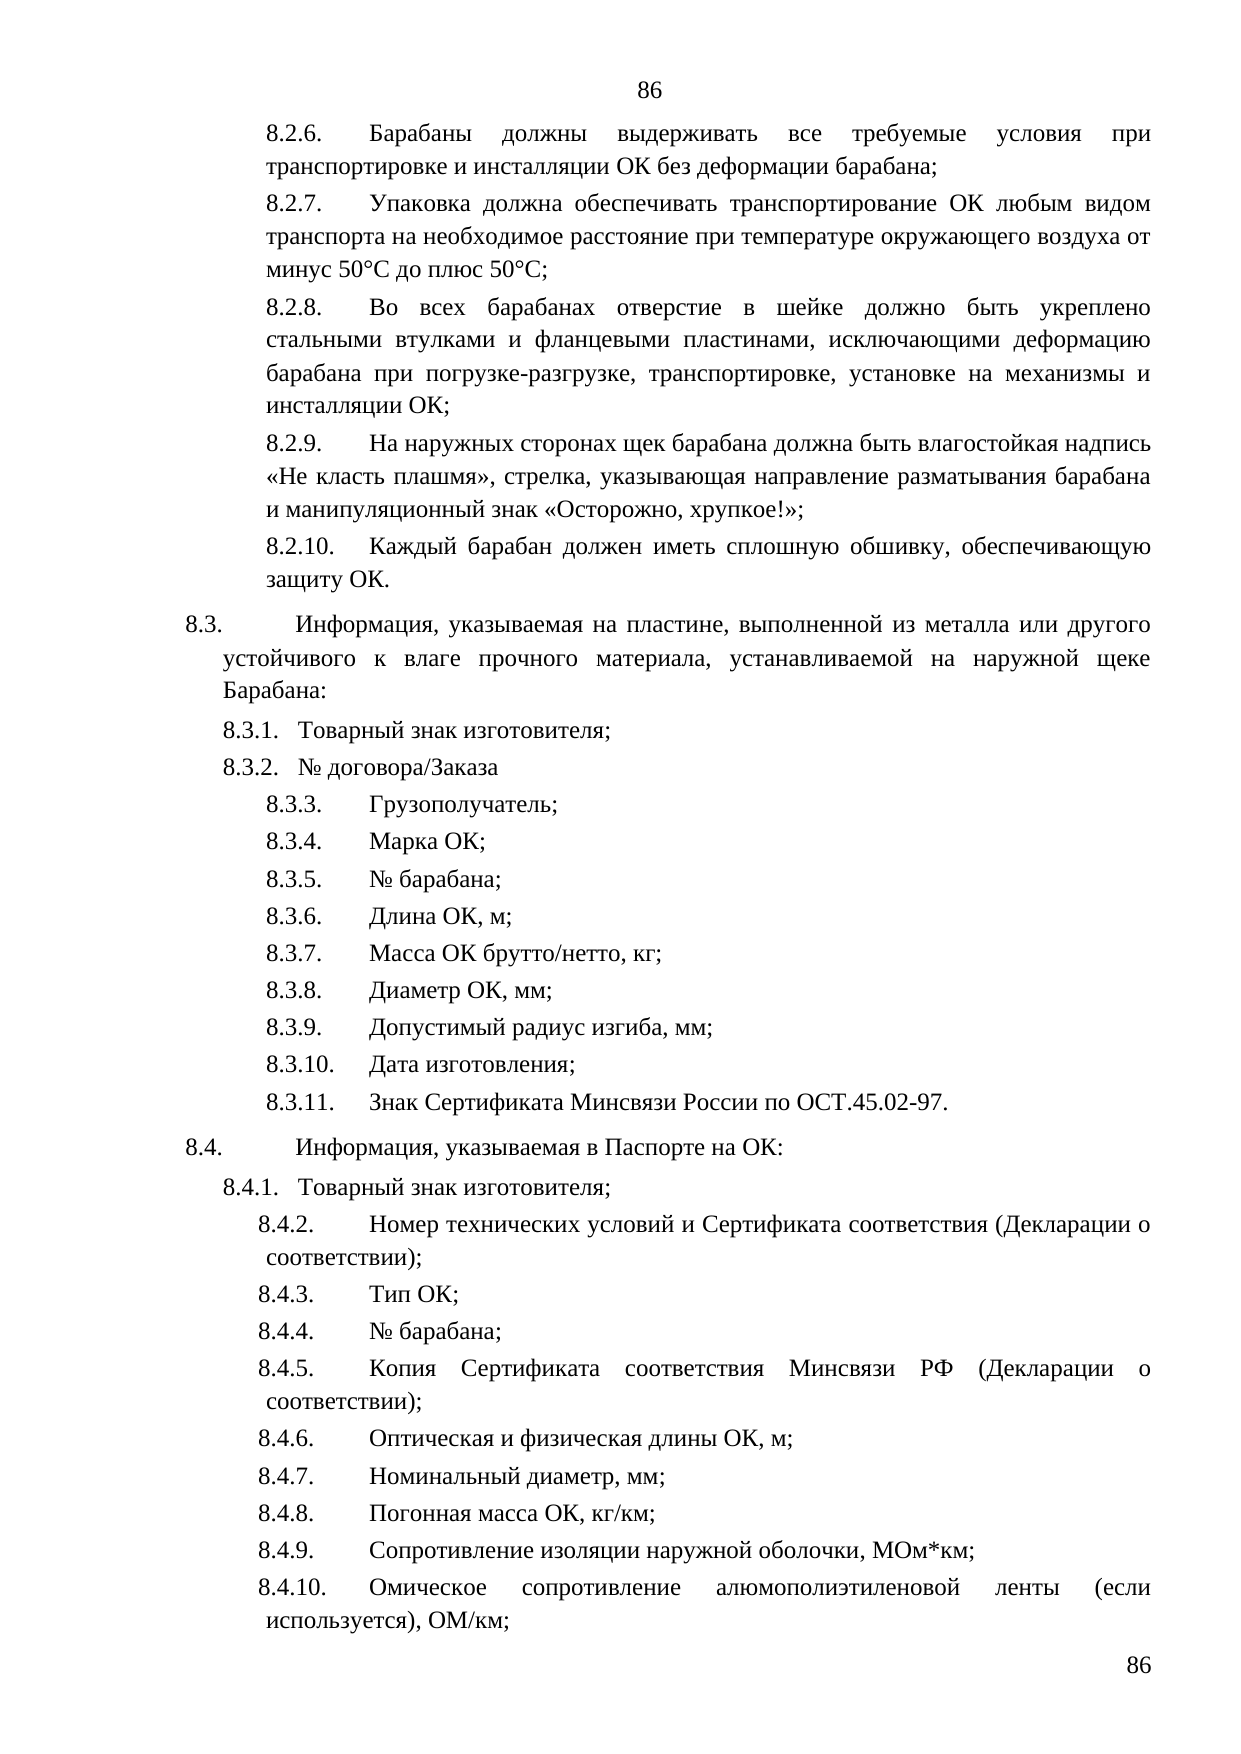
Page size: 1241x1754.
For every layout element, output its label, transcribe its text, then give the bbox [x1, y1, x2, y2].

list Упаковка должна обеспечивать транспортирование ОК любым видом транспорта на необходимое расстояние при температуре окружающего воздуха от минус 50°С до плюс 50°С; [266, 188, 1152, 283]
list Длина ОК, м; [266, 901, 1152, 929]
list Информация, указываемая на пластине, выполненной из металла или другого устойчивого к влаге прочного материала, устанавливаемой на наружной щеке Барабана: [185, 609, 1152, 704]
list Погонная масса ОК, кг/км; [258, 1498, 1152, 1527]
list Омическое сопротивление алюмополиэтиленовой ленты (если используется), ОМ/км; [258, 1572, 1152, 1634]
list Масса ОК брутто/нетто, кг; [266, 938, 1152, 967]
list Грузополучатель; [266, 789, 1152, 818]
list Допустимый радиус изгиба, мм; [266, 1012, 1152, 1041]
list Каждый барабан должен иметь сплошную обшивку, обеспечивающую защиту ОК. [266, 531, 1152, 593]
list Марка ОК; [266, 826, 1152, 855]
list Во всех барабанах отверстие в шейке должно быть укреплено стальными втулками и фланцевыми пластинами, исключающими деформацию барабана при погрузке-разгрузке, транспортировке, установке на механизмы и инсталляции ОК; [266, 292, 1152, 419]
list Знак Сертификата Минсвязи России по ОСТ.45.02-97. [266, 1087, 1152, 1116]
list Тип ОК; [258, 1279, 1152, 1308]
list № договора/Заказа [223, 752, 1152, 781]
list На наружных сторонах щек барабана должна быть влагостойкая надпись «Не класть плашмя», стрелка, указывающая направление разматывания барабана и манипуляционный знак «Осторожно, хрупкое!»; [266, 428, 1152, 523]
list Информация, указываемая в Паспорте на ОК: [185, 1132, 1152, 1161]
list Дата изготовления; [266, 1049, 1152, 1078]
list Барабаны должны выдерживать все требуемые условия при транспортировке и инсталляции ОК без деформации барабана; [266, 118, 1152, 180]
list Номинальный диаметр, мм; [258, 1461, 1152, 1489]
list Номер технических условий и Сертификата соответствия (Декларации о соответствии); [258, 1209, 1152, 1271]
list Товарный знак изготовителя; [223, 715, 1152, 744]
list Сопротивление изоляции наружной оболочки, МОм*км; [258, 1535, 1152, 1564]
list № барабана; [266, 864, 1152, 892]
list Товарный знак изготовителя; [223, 1172, 1152, 1200]
list Копия Сертификата соответствия Минсвязи РФ (Декларации о соответствии); [258, 1353, 1152, 1415]
list № барабана; [258, 1316, 1152, 1345]
list Диаметр ОК, мм; [266, 975, 1152, 1004]
list Оптическая и физическая длины ОК, м; [258, 1423, 1152, 1452]
